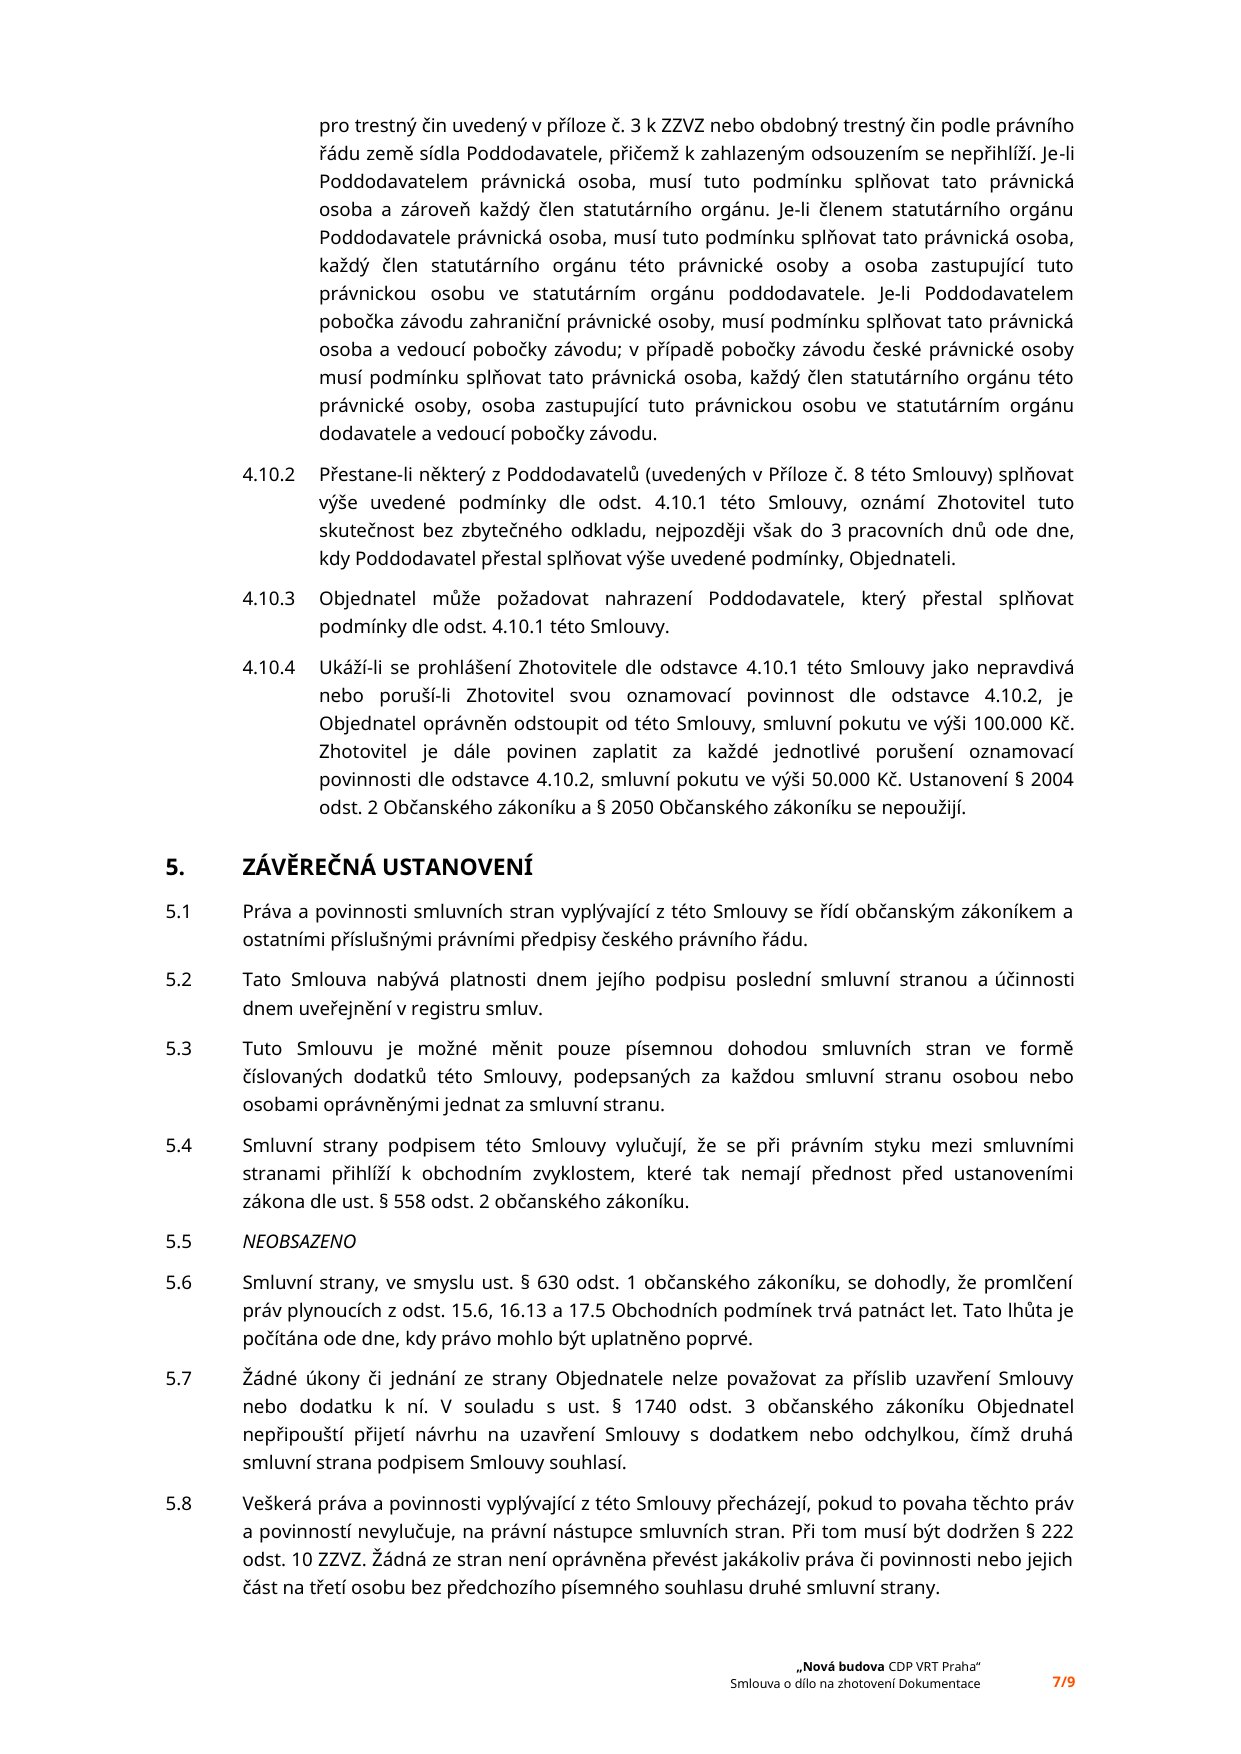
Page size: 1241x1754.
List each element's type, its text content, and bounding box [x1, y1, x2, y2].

text Tuto Smlouvu je možné měnit pouze písemnou dohodou smluvních stran ve formě číslovaných dodatků této Smlouvy, podepsaných za každou smluvní stranu osobou nebo osobami oprávněnými jednat za smluvní stranu. [165, 1035, 1075, 1117]
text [242, 112, 1075, 446]
text Smluvní strany, ve smyslu ust. § 630 odst. 1 občanského zákoníku, se dohodly, že promlčení práv plynoucích z odst. 15.6, 16.13 a 17.5 Obchodních podmínek trvá patnáct let. Tato lhůta je počítána ode dne, kdy právo mohlo být uplatněno poprvé. [165, 1269, 1075, 1351]
text Práva a povinnosti smluvních stran vyplývající z této Smlouvy se řídí občanským zákoníkem a ostatními příslušnými právními předpisy českého právního řádu. [165, 898, 1075, 952]
text NEOBSAZENO [165, 1228, 1075, 1254]
text Přestane-li některý z Poddodavatelů (uvedených v Příloze č. 8 této Smlouvy) splňovat výše uvedené podmínky dle odst. 4.10.1 této Smlouvy, oznámí Zhotovitel tuto skutečnost bez zbytečného odkladu, nejpozději však do 3 pracovních dnů ode dne, kdy Poddodavatel přestal splňovat výše uvedené podmínky, Objednateli. [242, 461, 1075, 571]
text Žádné úkony či jednání ze strany Objednatele nelze považovat za příslib uzavření Smlouvy nebo dodatku k ní. V souladu s ust. § 1740 odst. 3 občanského zákoníku Objednatel nepřipouští přijetí návrhu na uzavření Smlouvy s dodatkem nebo odchylkou, čímž druhá smluvní strana podpisem Smlouvy souhlasí. [165, 1366, 1075, 1475]
text ZÁVĚREČNÁ USTANOVENÍ [165, 851, 1075, 883]
text Objednatel může požadovat nahrazení Poddodavatele, který přestal splňovat podmínky dle odst. 4.10.1 této Smlouvy. [242, 586, 1075, 639]
text Veškerá práva a povinnosti vyplývající z této Smlouvy přecházejí, pokud to povaha těchto práv a povinností nevylučuje, na právní nástupce smluvních stran. Při tom musí být dodržen § 222 odst. 10 ZZVZ. Žádná ze stran není oprávněna převést jakákoliv práva či povinnosti nebo jejich část na třetí osobu bez předchozího písemného souhlasu druhé smluvní strany. [165, 1490, 1075, 1600]
text Ukáží-li se prohlášení Zhotovitele dle odstavce 4.10.1 této Smlouvy jako nepravdivá nebo poruší-li Zhotovitel svou oznamovací povinnost dle odstavce 4.10.2, je Objednatel oprávněn odstoupit od této Smlouvy, smluvní pokutu ve výši 100.000 Kč. Zhotovitel je dále povinen zaplatit za každé jednotlivé porušení oznamovací povinnosti dle odstavce 4.10.2, smluvní pokutu ve výši 50.000 Kč. Ustanovení § 2004 odst. 2 Občanského zákoníku a § 2050 Občanského zákoníku se nepoužijí. [242, 654, 1075, 820]
text Smluvní strany podpisem této Smlouvy vylučují, že se při právním styku mezi smluvními stranami přihlíží k obchodním zvyklostem, které tak nemají přednost před ustanoveními zákona dle ust. § 558 odst. 2 občanského zákoníku. [165, 1132, 1075, 1213]
text Tato Smlouva nabývá platnosti dnem jejího podpisu poslední smluvní stranou a účinnosti dnem uveřejnění v registru smluv. [165, 967, 1075, 1020]
